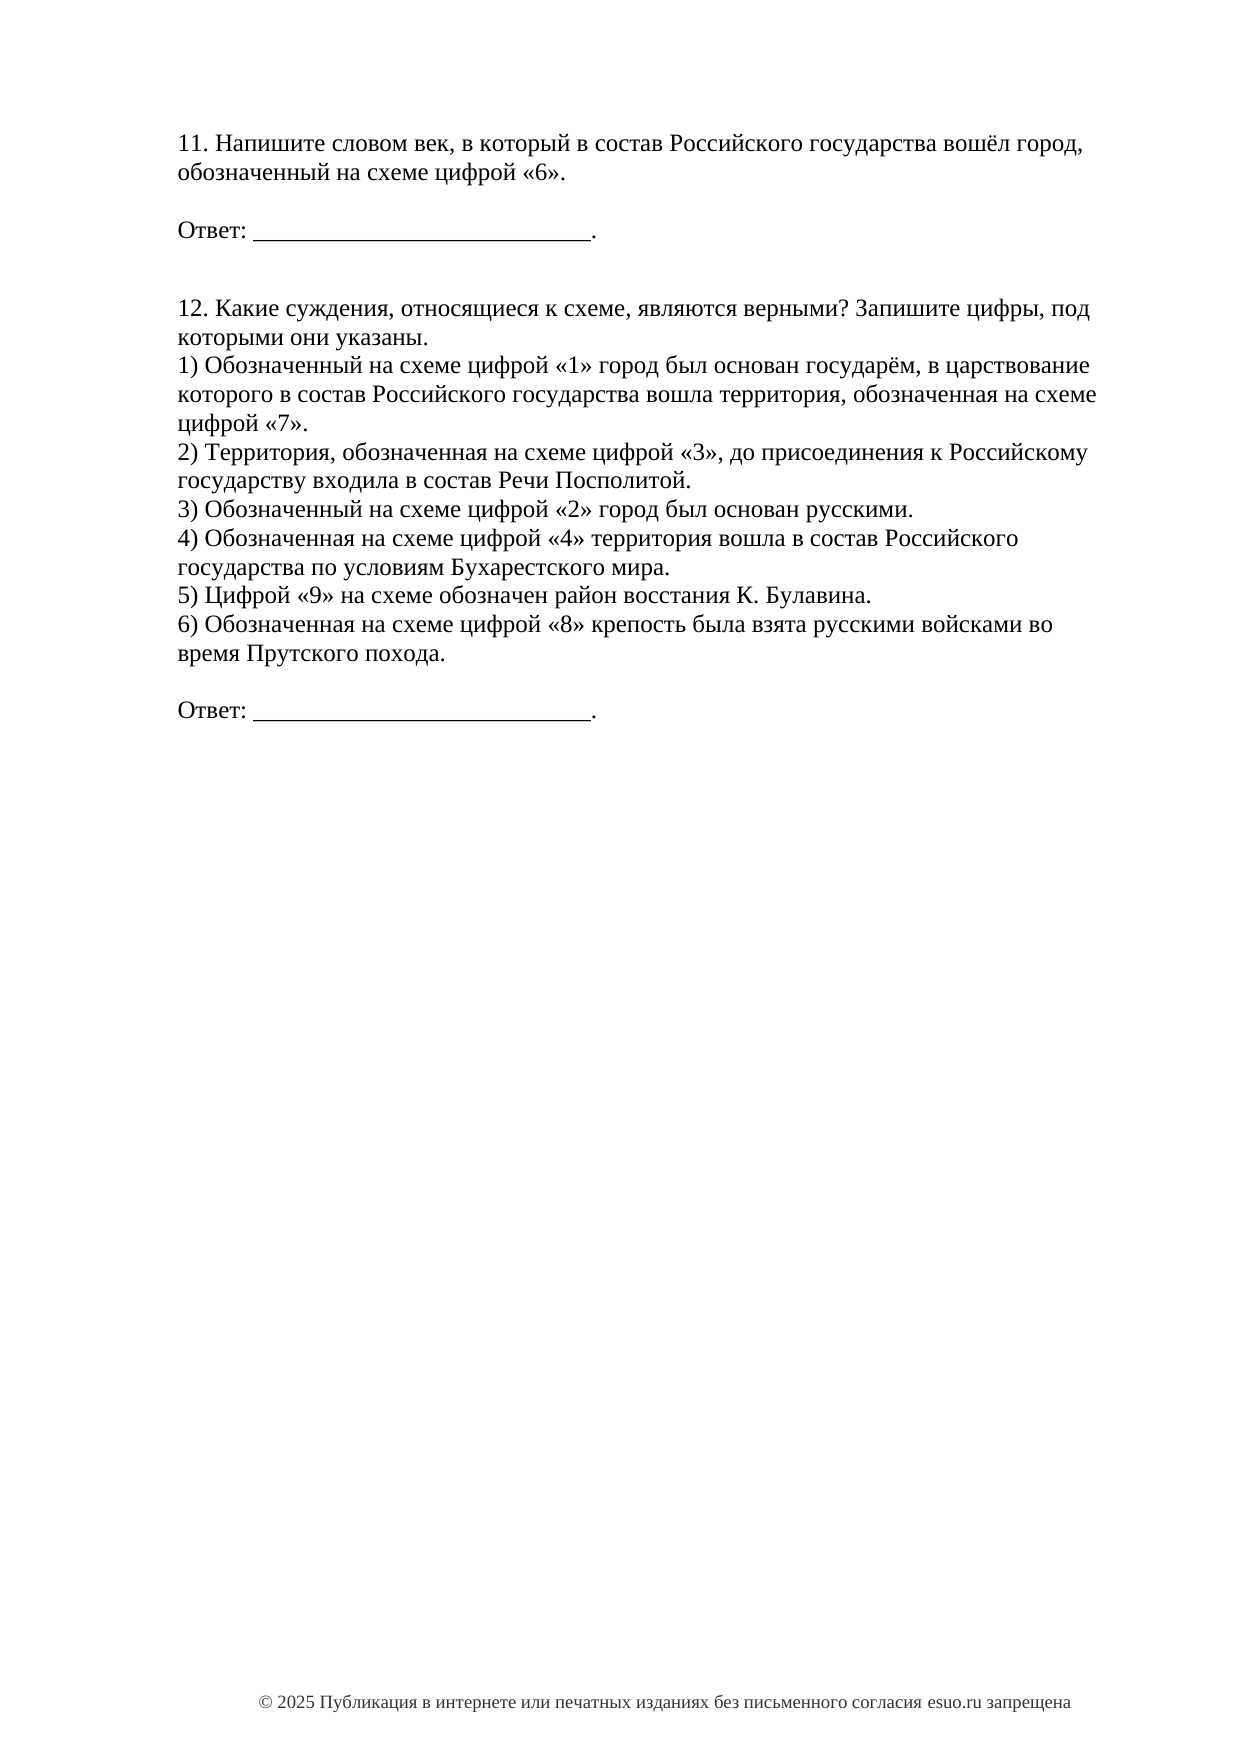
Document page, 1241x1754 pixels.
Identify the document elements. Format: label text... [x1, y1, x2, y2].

text 12. Какие суждения, относящиеся к схеме, являются верными? Запишите цифры, под которыми они указаны. 1) Обозначенный на схеме цифрой «1» город был основан государём, в царствование которого в состав Российского государства вошла территория, обозначенная на схеме цифрой «7». 2) Территория, обозначенная на схеме цифрой «3», до присоединения к Российскому государству входила в состав Речи Посполитой. 3) Обозначенный на схеме цифрой «2» город был основан русскими. 4) Обозначенная на схеме цифрой «4» территория вошла в состав Российского государства по условиям Бухарестского мира. 5) Цифрой «9» на схеме обозначен район восстания К. Булавина. 6) Обозначенная на схеме цифрой «8» крепость была взята русскими войсками во время Прутского похода. Ответ: ___________________________. [177, 293, 1122, 724]
text 11. Напишите словом век, в который в состав Российского государства вошёл город, обозначенный на схеме цифрой «6». Ответ: ___________________________. [177, 128, 1122, 243]
